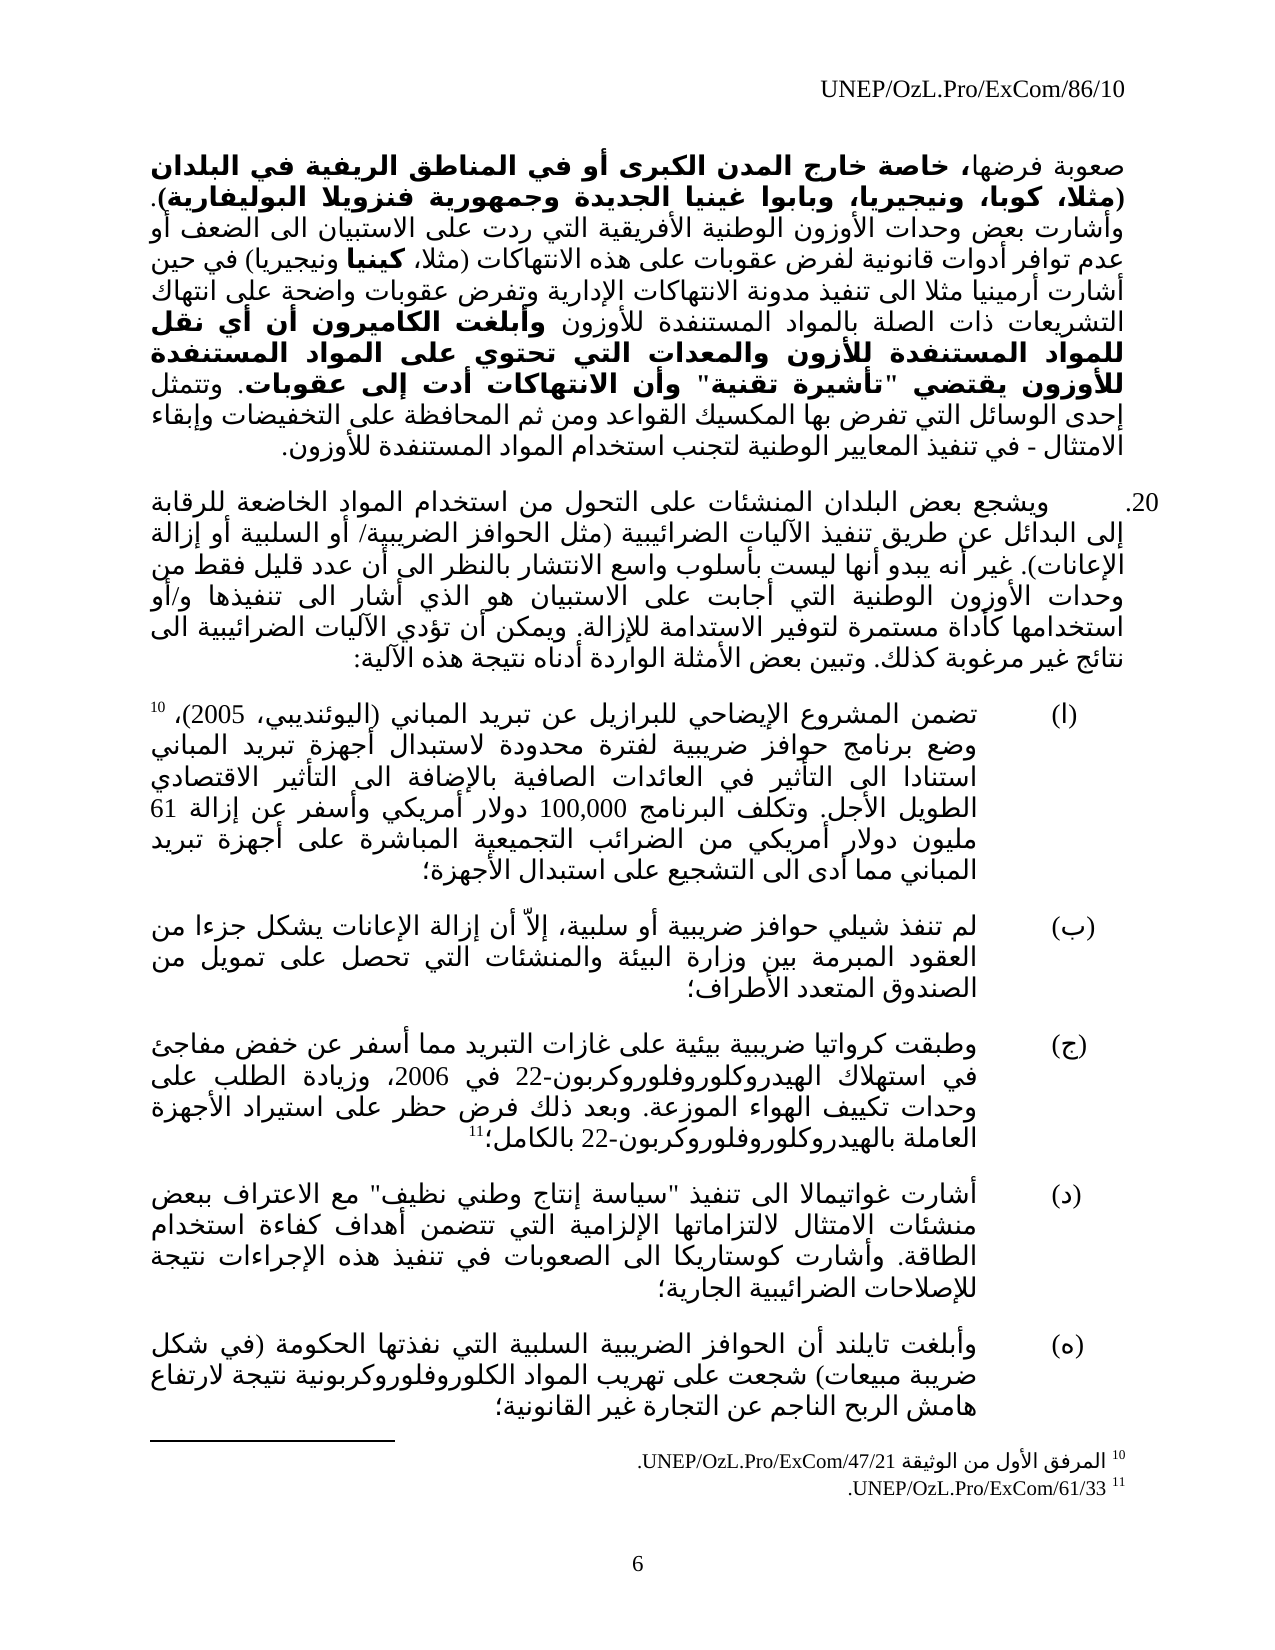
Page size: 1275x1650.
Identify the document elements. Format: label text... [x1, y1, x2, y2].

list أشارت غواتيمالا الى تنفيذ "سياسة إنتاج وطني نظيف" مع الاعتراف ببعض منشئات الامتثال لالتزاماتها الإلزامية التي تتضمن أهداف كفاءة استخدام الطاقة. وأشارت كوستاريكا الى الصعوبات في تنفيذ هذه الإجراءات نتيجة للإصلاحات الضرائيبية الجارية؛ [150, 1178, 1051, 1303]
list وأبلغت تايلند أن الحوافز الضريبية السلبية التي نفذتها الحكومة (في شكل ضريبة مبيعات) شجعت على تهريب المواد الكلوروفلوروكربونية نتيجة لارتفاع هامش الربح الناجم عن التجارة غير القانونية؛ [150, 1328, 1051, 1421]
list ويشجع بعض البلدان المنشئات على التحول من استخدام المواد الخاضعة للرقابة إلى البدائل عن طريق تنفيذ الآليات الضرائيبية (مثل الحوافز الضريبية/ أو السلبية أو إزالة الإعانات). غير أنه يبدو أنها ليست بأسلوب واسع الانتشار بالنظر الى أن عدد قليل فقط من وحدات الأوزون الوطنية التي أجابت على الاستبيان هو الذي أشار الى تنفيذها و/أو استخدامها كأداة مستمرة لتوفير الاستدامة للإزالة. ويمكن أن تؤدي الآليات الضرائيبية الى نتائج غير مرغوبة كذلك. وتبين بعض الأمثلة الواردة أدناه نتيجة هذه الآلية: [150, 486, 1125, 673]
list لم تنفذ شيلي حوافز ضريبية أو سلبية، إلاّ أن إزالة الإعانات يشكل جزءا من العقود المبرمة بين وزارة البيئة والمنشئات التي تحصل على تمويل من الصندوق المتعدد الأطراف؛ [150, 910, 1051, 1004]
list تضمن المشروع الإيضاحي للبرازيل عن تبريد المباني (اليوئنديبي، 2005)، وضع برنامج حوافز ضريبية لفترة محدودة لاستبدال أجهزة تبريد المباني استنادا الى التأثير في العائدات الصافية بالإضافة الى التأثير الاقتصادي الطويل الأجل. وتكلف البرنامج 100,000 دولار أمريكي وأسفر عن إزالة 61 مليون دولار أمريكي من الضرائب التجميعية المباشرة على أجهزة تبريد المباني مما أدى الى التشجيع على استبدال الأجهزة؛ [150, 698, 1051, 885]
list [150, 150, 1125, 461]
list وطبقت كرواتيا ضريبية بيئية على غازات التبريد مما أسفر عن خفض مفاجئ في استهلاك الهيدروكلوروفلوروكربون-22 في 2006، وزيادة الطلب على وحدات تكييف الهواء الموزعة. وبعد ذلك فرض حظر على استيراد الأجهزة العاملة بالهيدروكلوروفلوروكربون-22 بالكامل؛ [150, 1029, 1051, 1153]
